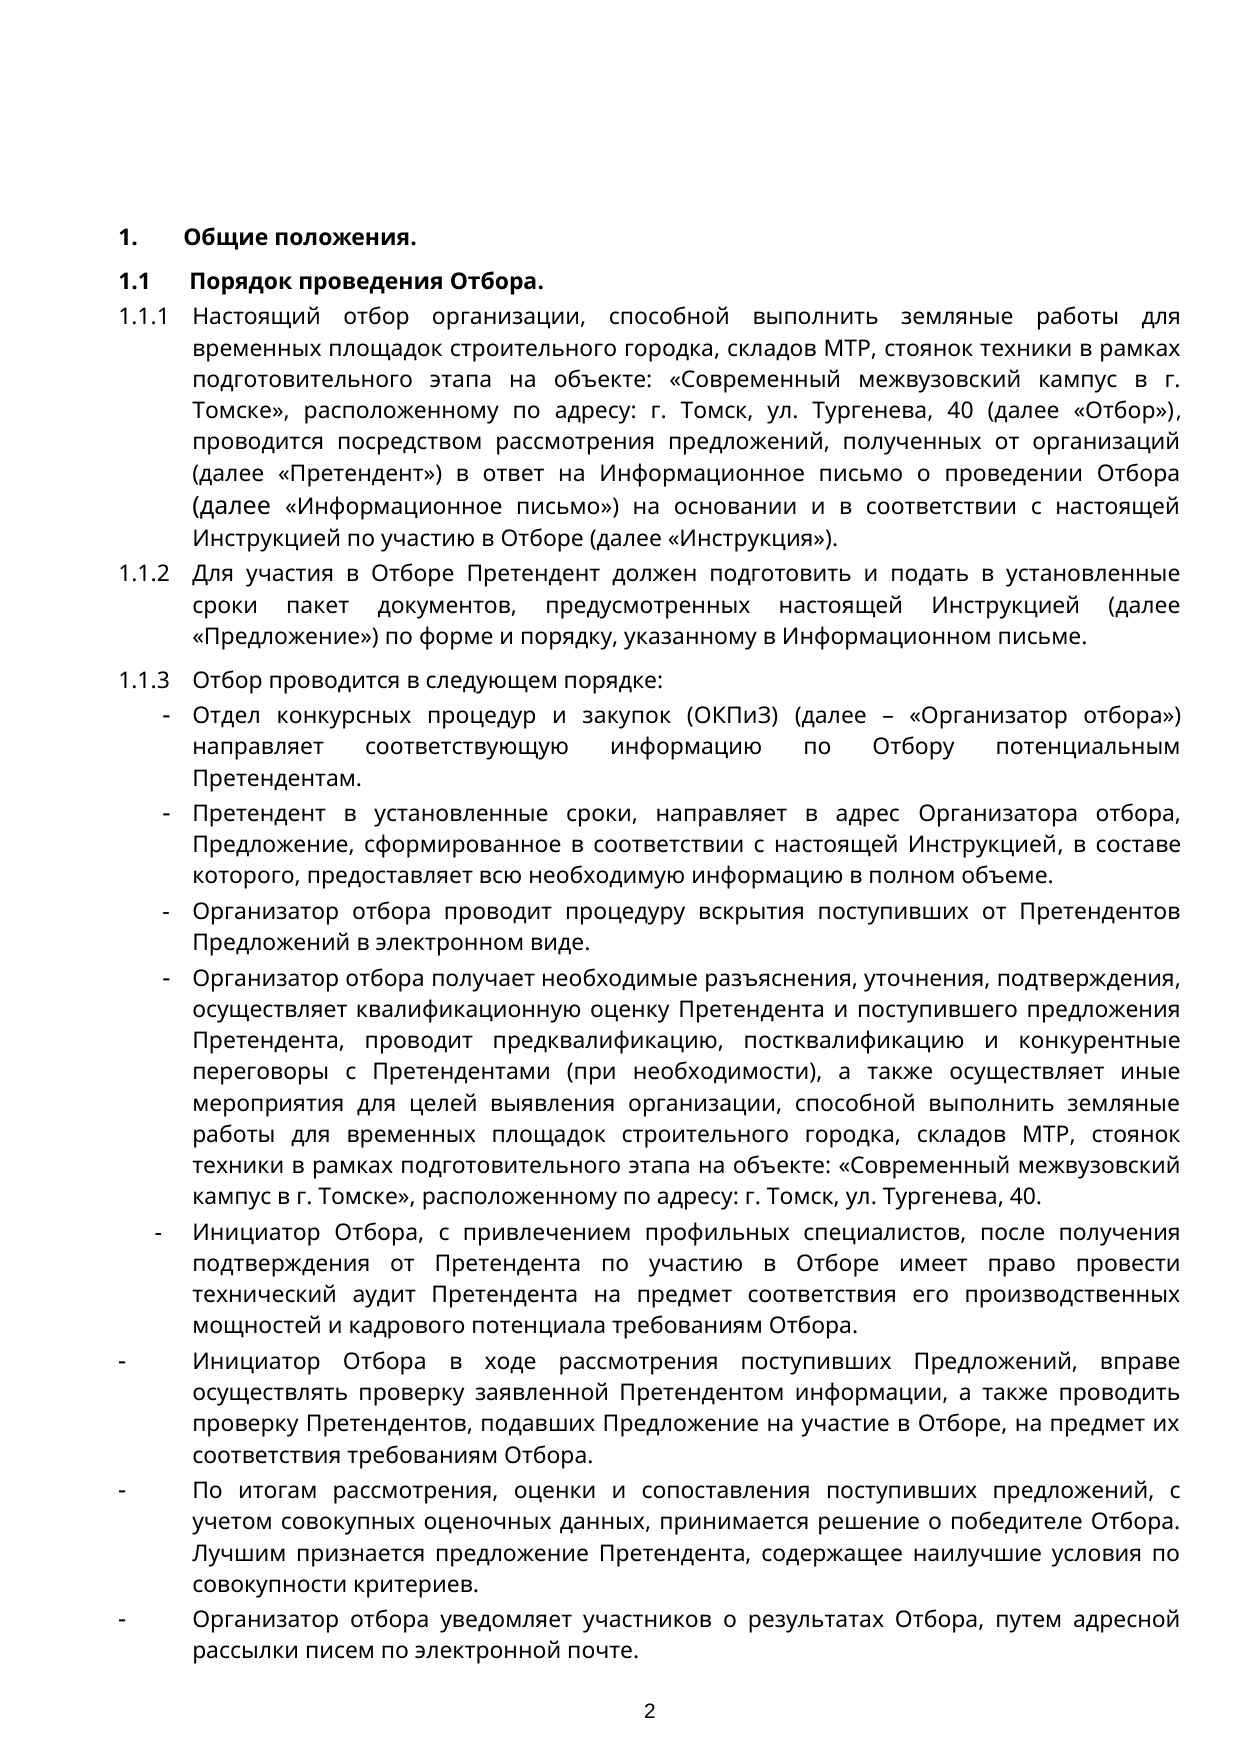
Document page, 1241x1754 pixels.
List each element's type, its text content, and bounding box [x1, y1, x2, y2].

list Отдел конкурсных процедур и закупок (ОКПиЗ) (далее – «Организатор отбора») направляет соответствующую информацию по Отбору потенциальным Претендентам. [162, 699, 1181, 793]
list Организатор отбора проводит процедуру вскрытия поступивших от Претендентов Предложений в электронном виде. [162, 895, 1181, 957]
list Организатор отбора получает необходимые разъяснения, уточнения, подтверждения, осуществляет квалификационную оценку Претендента и поступившего предложения Претендента, проводит предквалификацию, постквалификацию и конкурентные переговоры с Претендентами (при необходимости), а также осуществляет иные мероприятия для целей выявления организации, способной выполнить земляные работы для временных площадок строительного городка, складов МТР, стоянок техники в рамках подготовительного этапа на объекте: «Современный межвузовский кампус в г. Томске», расположенному по адресу: г. Томск, ул. Тургенева, 40. [162, 961, 1181, 1211]
list Для участия в Отборе Претендент должен подготовить и подать в установленные сроки пакет документов, предусмотренных настоящей Инструкцией (далее «Предложение») по форме и порядку, указанному в Информационном письме. [118, 557, 1181, 651]
subtitle 1. Общие положения. [118, 221, 1181, 252]
list Организатор отбора уведомляет участников о результатах Отбора, путем адресной рассылки писем по электронной почте. [118, 1603, 1181, 1666]
list Отбор проводится в следующем порядке: [118, 663, 1181, 695]
list Настоящий отбор организации, способной выполнить земляные работы для временных площадок строительного городка, складов МТР, стоянок техники в рамках подготовительного этапа на объекте: «Современный межвузовский кампус в г. Томске», расположенному по адресу: г. Томск, ул. Тургенева, 40 (далее «Отбор»), проводится посредством рассмотрения предложений, полученных от организаций (далее «Претендент») в ответ на Информационное письмо о проведении Отбора (далее «Информационное письмо») на основании и в соответствии с настоящей Инструкцией по участию в Отборе (далее «Инструкция»). [118, 300, 1181, 553]
list Инициатор Отбора в ходе рассмотрения поступивших Предложений, вправе осуществлять проверку заявленной Претендентом информации, а также проводить проверку Претендентов, подавших Предложение на участие в Отборе, на предмет их соответствия требованиям Отбора. [118, 1345, 1181, 1470]
list По итогам рассмотрения, оценки и сопоставления поступивших предложений, с учетом совокупных оценочных данных, принимается решение о победителе Отбора. Лучшим признается предложение Претендента, содержащее наилучшие условия по совокупности критериев. [118, 1474, 1181, 1599]
list Инициатор Отбора, с привлечением профильных специалистов, после получения подтверждения от Претендента по участию в Отборе имеет право провести технический аудит Претендента на предмет соответствия его производственных мощностей и кадрового потенциала требованиям Отбора. [154, 1216, 1181, 1341]
subtitle Порядок проведения Отбора. [118, 265, 1181, 296]
list Претендент в установленные сроки, направляет в адрес Организатора отбора, Предложение, сформированное в соответствии с настоящей Инструкцией, в составе которого, предоставляет всю необходимую информацию в полном объеме. [162, 797, 1181, 891]
